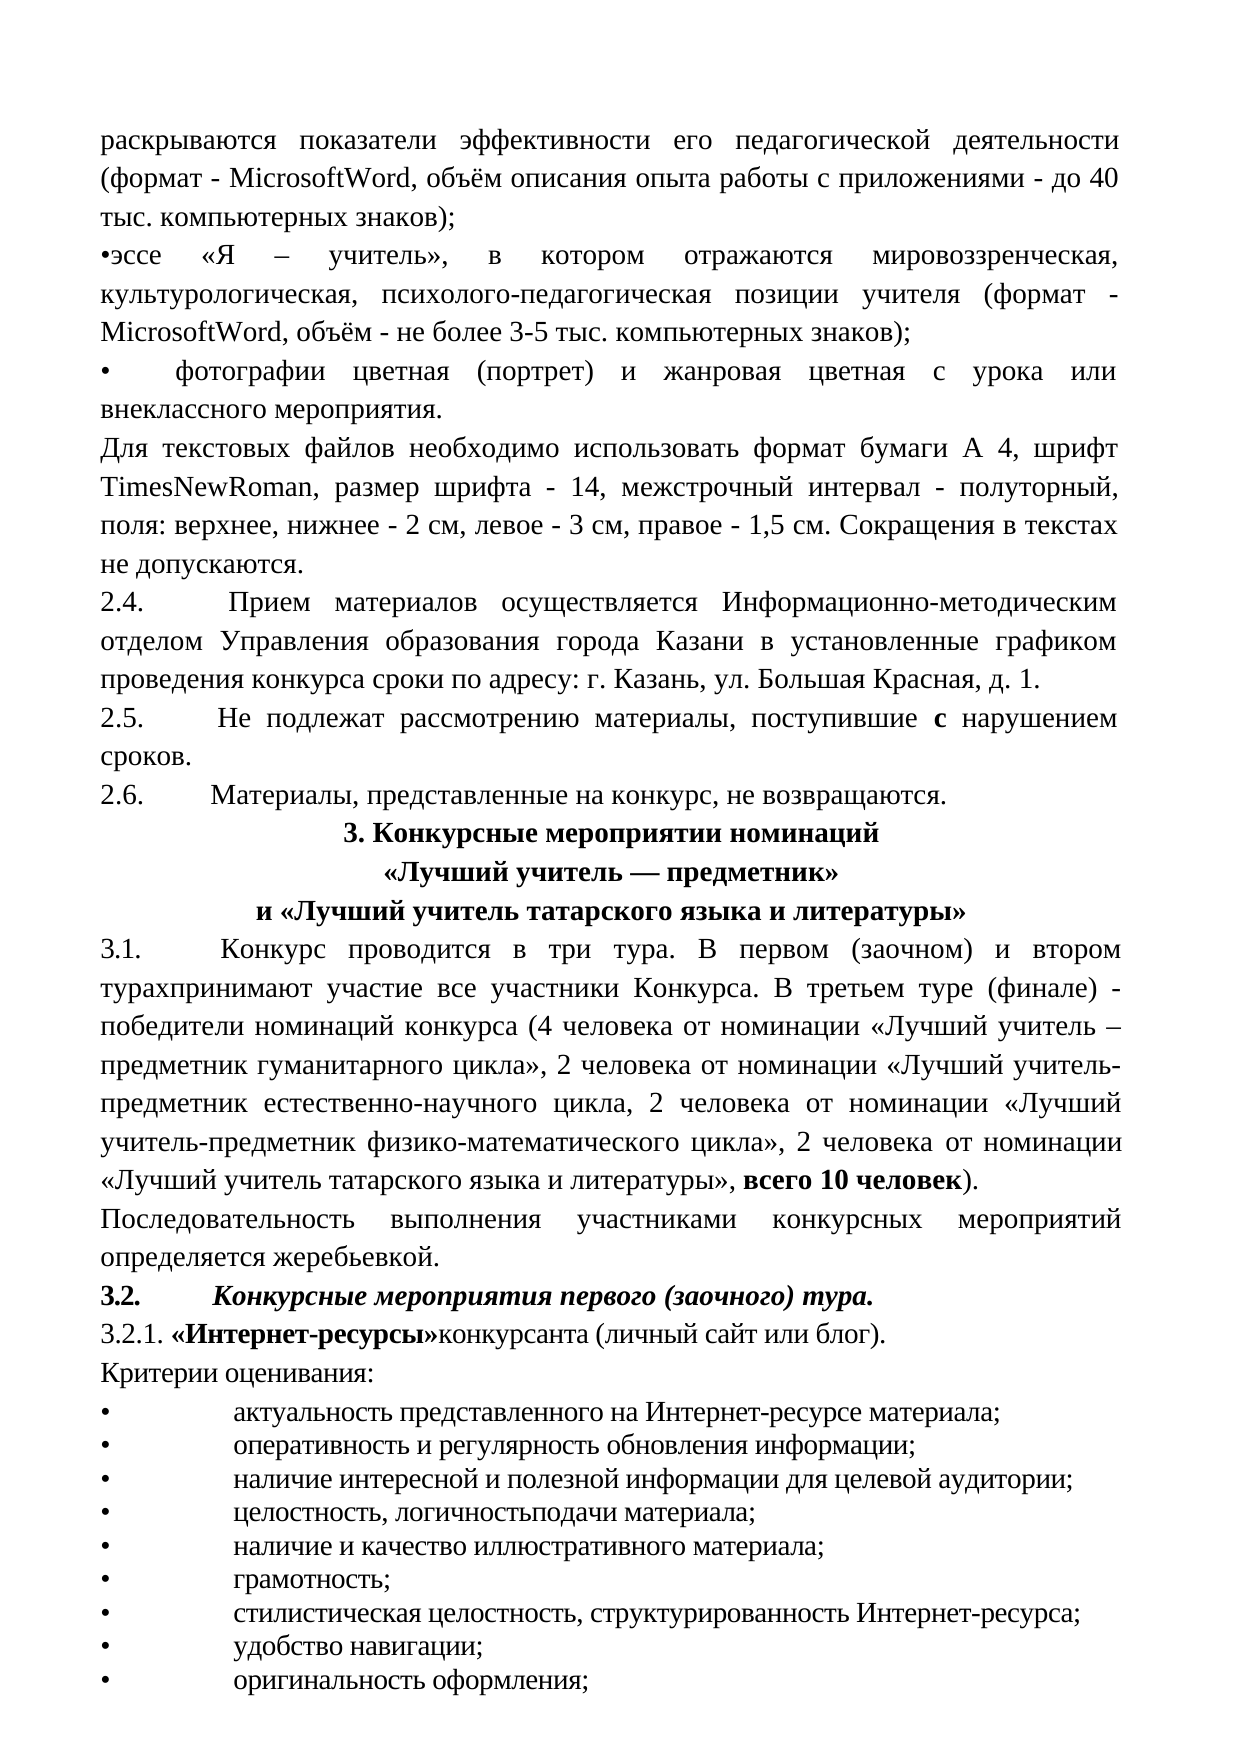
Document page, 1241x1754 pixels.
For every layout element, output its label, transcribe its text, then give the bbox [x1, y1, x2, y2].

text Критерии оценивания: [100, 1355, 1120, 1389]
text Последовательность выполнения участниками конкурсных мероприятий определяется жеребьевкой. [100, 1201, 1122, 1273]
list оригинальность оформления; [100, 1662, 1120, 1696]
text 2.4. Прием материалов осуществляется Информационно-методическим отделом Управления образования города Казани в установленные графиком проведения конкурса сроки по адресу: г. Казань, ул. Большая Красная, д. 1. [100, 584, 1117, 695]
text 3.2. Конкурсные мероприятия первого (заочного) тура. [100, 1278, 1122, 1312]
list удобство навигации; [100, 1628, 1120, 1662]
text Для текстовых файлов необходимо использовать формат бумаги А 4, шрифт TimesNewRoman, размер шрифта - 14, межстрочный интервал - полуторный, поля: верхнее, нижнее - 2 см, левое - 3 см, правое - 1,5 см. Сокращения в текстах не допускаются. [100, 430, 1119, 579]
list наличие и качество иллюстративного материала; [100, 1528, 1120, 1561]
list наличие интересной и полезной информации для целевой аудитории; [100, 1461, 1120, 1494]
list актуальность представленного на Интернет-ресурсе материала; [100, 1394, 1120, 1427]
text 2.6. Материалы, представленные на конкурс, не возвращаются. [100, 777, 1122, 811]
text 3.1. Конкурс проводится в три тура. В первом (заочном) и втором турахпринимают участие все участники Конкурса. В третьем туре (финале) - победители номинаций конкурса (4 человека от номинации «Лучший учитель – предметник гуманитарного цикла», 2 человека от номинации «Лучший учитель-предметник естественно-научного цикла, 2 человека от номинации «Лучший учитель-предметник физико-математического цикла», 2 человека от номинации «Лучший учитель татарского языка и литературы», всего 10 человек). [100, 931, 1122, 1196]
list грамотность; [100, 1561, 1120, 1595]
text 2.5. Не подлежат рассмотрению материалы, поступившие с нарушением сроков. [100, 700, 1117, 772]
list оперативность и регулярность обновления информации; [100, 1427, 1120, 1461]
text и «Лучший учитель татарского языка и литературы» [100, 893, 1122, 926]
text «Лучший учитель — предметник» [100, 854, 1122, 888]
list стилистическая целостность, структурированность Интернет-ресурса; [100, 1595, 1120, 1628]
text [100, 122, 1120, 232]
list целостность, логичностьподачи материала; [100, 1494, 1120, 1528]
text • фотографии цветная (портрет) и жанровая цветная с урока или внеклассного мероприятия. [100, 353, 1117, 425]
text 3.2.1. «Интернет-ресурсы»конкурсанта (личный сайт или блог). [100, 1317, 1120, 1350]
text •эссе «Я – учитель», в котором отражаются мировоззренческая, культурологическая, психолого-педагогическая позиции учителя (формат - MicrosoftWord, объём - не более 3-5 тыс. компьютерных знаков); [100, 237, 1119, 348]
text 3. Конкурсные мероприятии номинаций [100, 816, 1122, 849]
